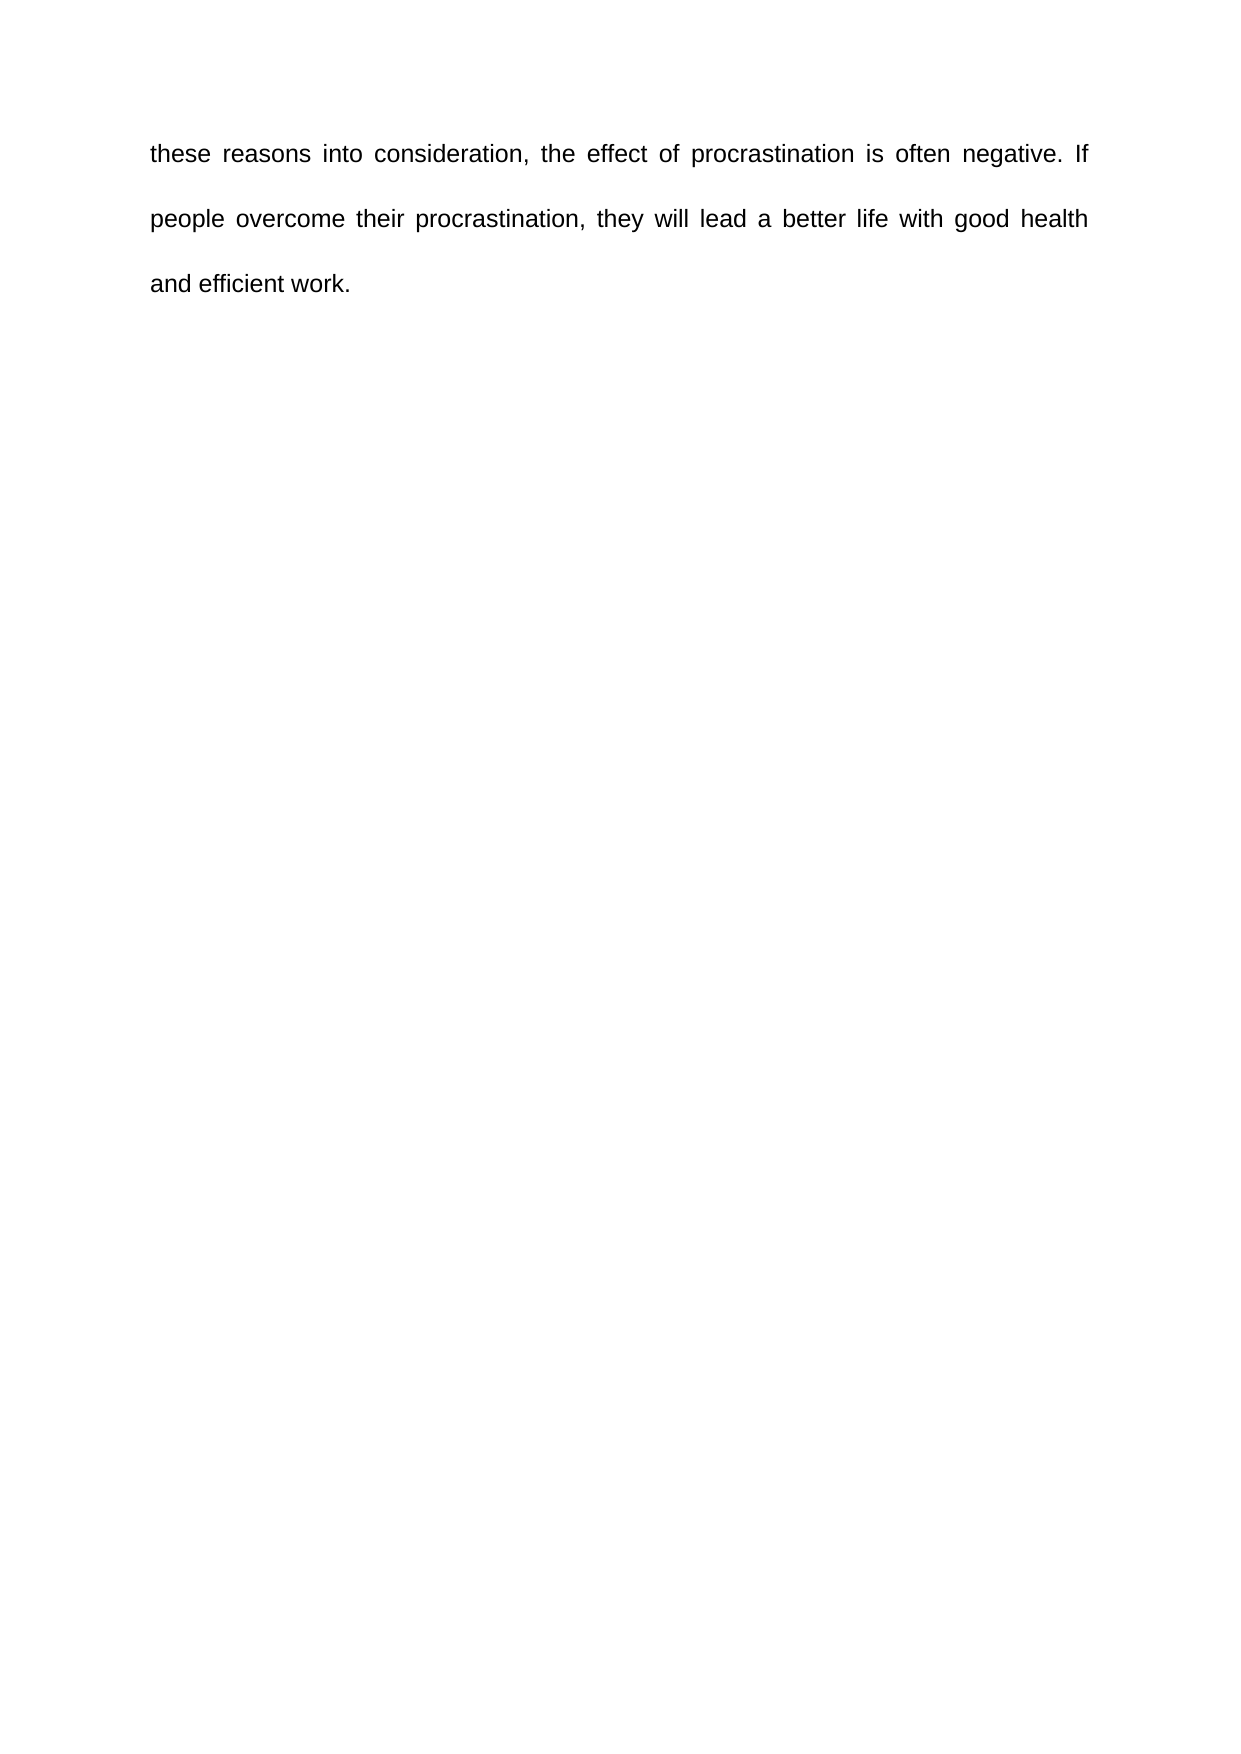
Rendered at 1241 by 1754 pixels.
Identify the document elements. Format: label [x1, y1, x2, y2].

text [150, 137, 1090, 299]
